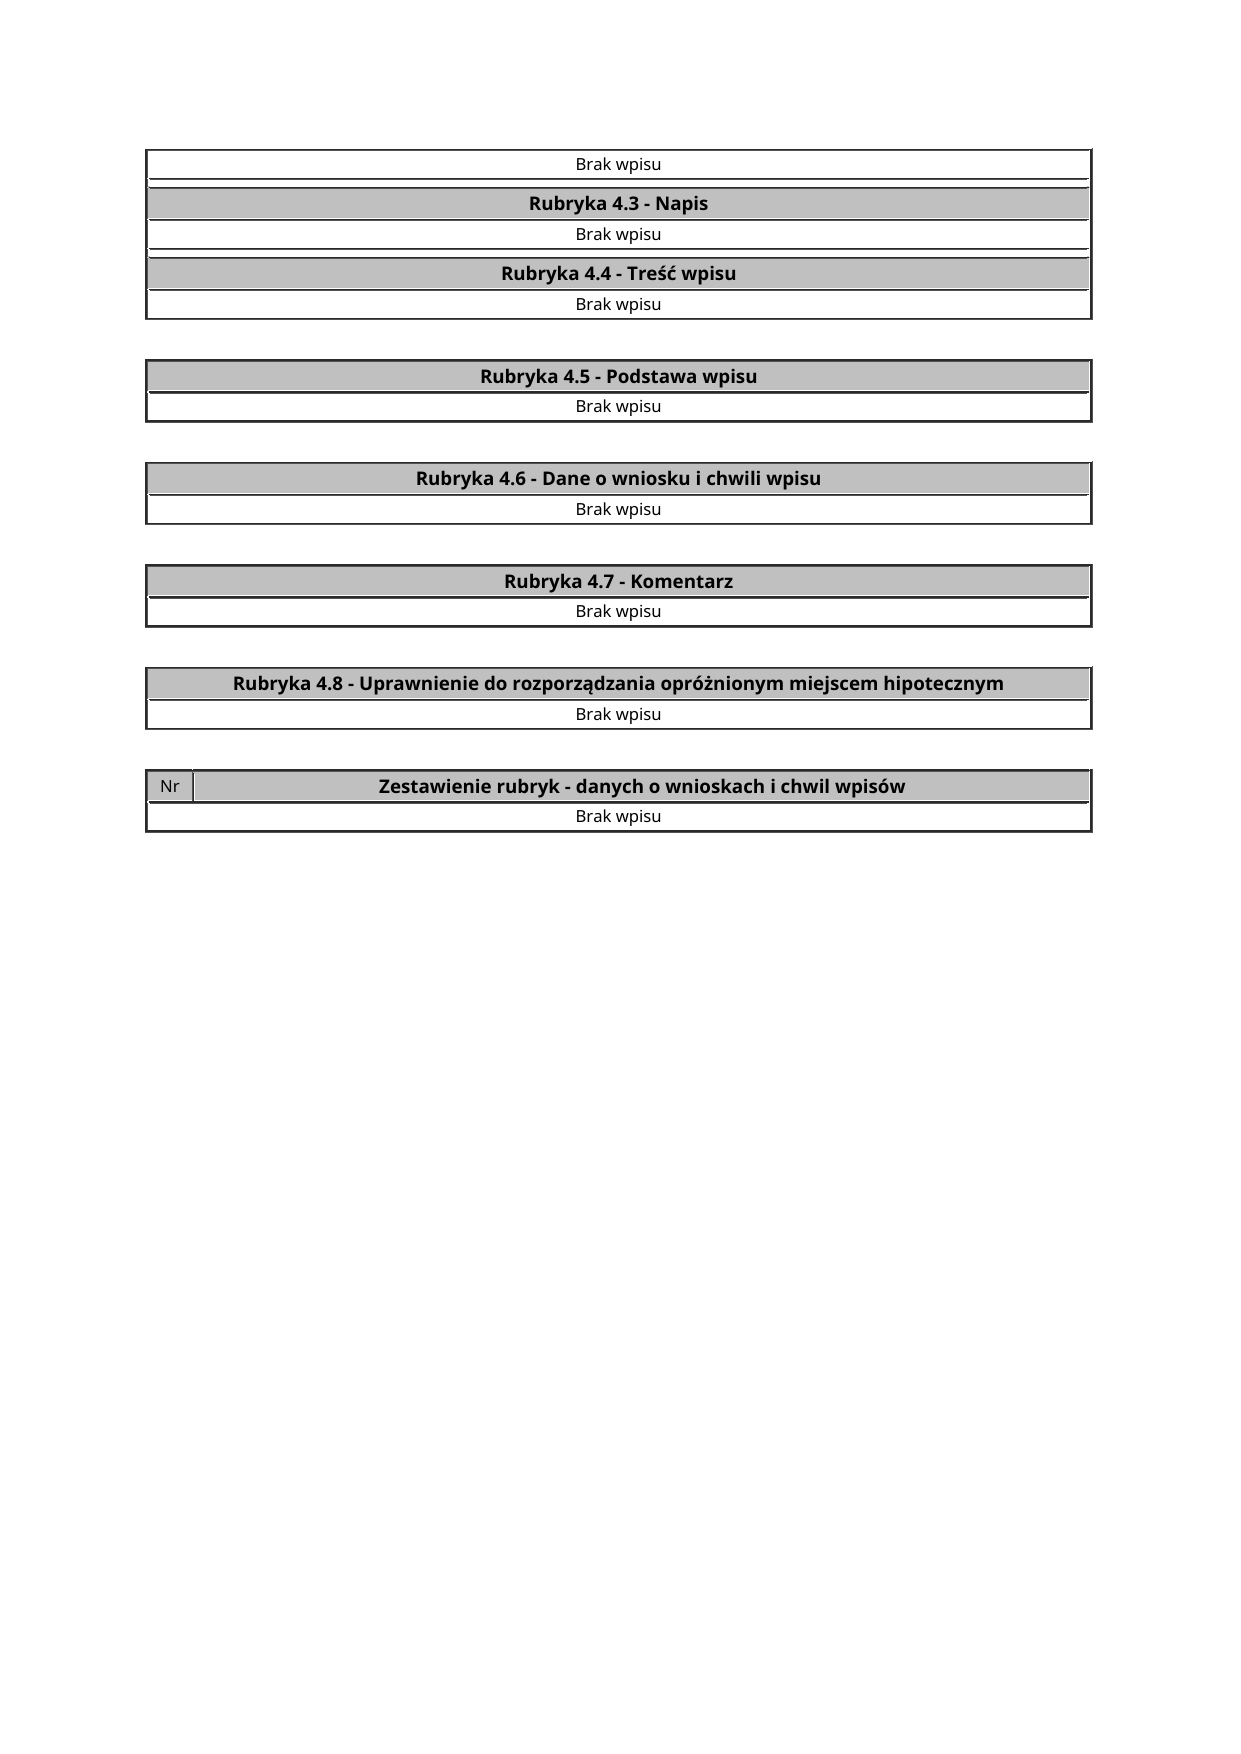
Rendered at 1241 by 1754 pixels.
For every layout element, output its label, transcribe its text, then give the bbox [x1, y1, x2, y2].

table_header Rubryka 4.8 - Uprawnienie do rozporządzania opróżnionym miejscem hipotecznym [148, 669, 1089, 698]
table_cell Rubryka 4.4 - Treść wpisu [147, 256, 1090, 288]
table_cell Nr [148, 772, 192, 800]
table_header Rubryka 4.5 - Podstawa wpisu [148, 362, 1089, 390]
table_cell Brak wpisu [147, 390, 1089, 419]
table_cell Brak wpisu [147, 493, 1090, 522]
table_header Rubryka 4.6 - Dane o wniosku i chwili wpisu [148, 464, 1089, 493]
table_cell Brak wpisu [147, 800, 1089, 829]
table_cell Brak wpisu [147, 595, 1089, 624]
table_cell Brak wpisu [148, 151, 1089, 177]
table_cell Brak wpisu [147, 288, 1090, 317]
table_cell Brak wpisu [147, 698, 1090, 727]
table_cell Rubryka 4.3 - Napis [147, 186, 1090, 218]
table_cell Brak wpisu [147, 218, 1090, 247]
table_header Rubryka 4.7 - Komentarz [148, 567, 1089, 595]
table_cell Zestawienie rubryk - danych o wnioskach i chwil wpisów [194, 772, 1089, 800]
